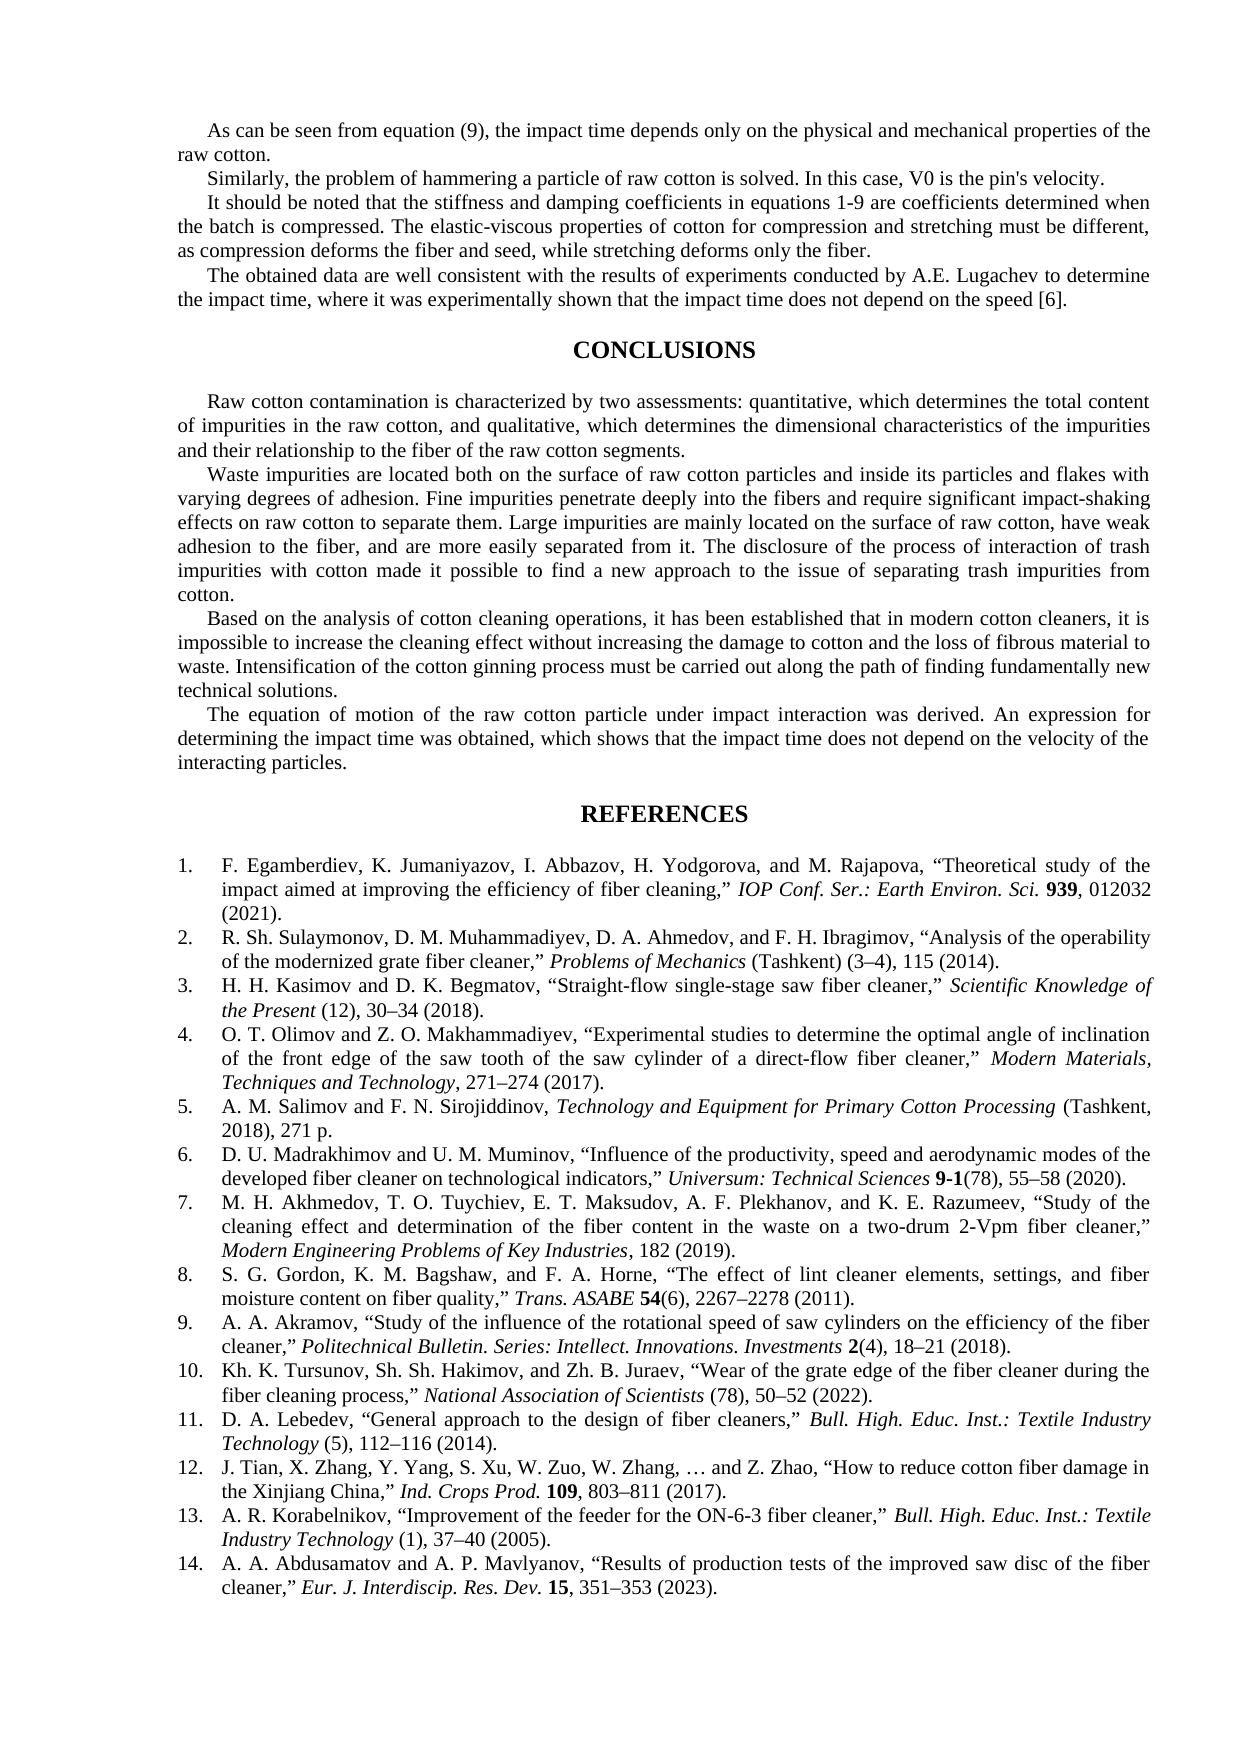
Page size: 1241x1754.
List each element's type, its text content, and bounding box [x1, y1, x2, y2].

list Raw cotton contamination is characterized by two assessments: quantitative, which determines the total content of impurities in the raw cotton, and qualitative, which determines the dimensional characteristics of the impurities and their relationship to the fiber of the raw cotton segments. [177, 389, 1152, 462]
text REFERENCES [177, 799, 1152, 828]
list D. U. Madrakhimov and U. M. Muminov, “Influence of the productivity, speed and aerodynamic modes of the developed fiber cleaner on technological indicators,” Universum: Technical Sciences 9-1(78), 55–58 (2020). [177, 1142, 1152, 1190]
list H. H. Kasimov and D. K. Begmatov, “Straight-flow single-stage saw fiber cleaner,” Scientific Knowledge of the Present (12), 30–34 (2018). [177, 973, 1152, 1022]
list D. A. Lebedev, “General approach to the design of fiber cleaners,” Bull. High. Educ. Inst.: Textile Industry Technology (5), 112–116 (2014). [177, 1407, 1152, 1455]
list Kh. K. Tursunov, Sh. Sh. Hakimov, and Zh. B. Juraev, “Wear of the grate edge of the fiber cleaner during the fiber cleaning process,” National Association of Scientists (78), 50–52 (2022). [177, 1358, 1152, 1407]
list A. R. Korabelnikov, “Improvement of the feeder for the ON-6-3 fiber cleaner,” Bull. High. Educ. Inst.: Textile Industry Technology (1), 37–40 (2005). [177, 1503, 1152, 1551]
text The obtained data are well consistent with the results of experiments conducted by A.E. Lugachev to determine the impact time, where it was experimentally shown that the impact time does not depend on the speed [6]. [177, 262, 1152, 311]
list A. A. Akramov, “Study of the influence of the rotational speed of saw cylinders on the efficiency of the fiber cleaner,” Politechnical Bulletin. Series: Intellect. Innovations. Investments 2(4), 18–21 (2018). [177, 1310, 1152, 1358]
text Waste impurities are located both on the surface of raw cotton particles and inside its particles and flakes with varying degrees of adhesion. Fine impurities penetrate deeply into the fibers and require significant impact-shaking effects on raw cotton to separate them. Large impurities are mainly located on the surface of raw cotton, have weak adhesion to the fiber, and are more easily separated from it. The disclosure of the process of interaction of trash impurities with cotton made it possible to find a new approach to the issue of separating trash impurities from cotton. [177, 462, 1152, 606]
list A. A. Abdusamatov and A. P. Mavlyanov, “Results of production tests of the improved saw disc of the fiber cleaner,” Eur. J. Interdiscip. Res. Dev. 15, 351–353 (2023). [177, 1551, 1152, 1599]
text CONCLUSIONS [177, 336, 1152, 364]
list S. G. Gordon, K. M. Bagshaw, and F. A. Horne, “The effect of lint cleaner elements, settings, and fiber moisture content on fiber quality,” Trans. ASABE 54(6), 2267–2278 (2011). [177, 1262, 1152, 1310]
list F. Egamberdiev, K. Jumaniyazov, I. Abbazov, H. Yodgorova, and M. Rajapova, “Theoretical study of the impact aimed at improving the efficiency of fiber cleaning,” IOP Conf. Ser.: Earth Environ. Sci. 939, 012032 (2021). [177, 853, 1152, 925]
list R. Sh. Sulaymonov, D. M. Muhammadiyev, D. A. Ahmedov, and F. H. Ibragimov, “Analysis of the operability of the modernized grate fiber cleaner,” Problems of Mechanics (Tashkent) (3–4), 115 (2014). [177, 925, 1152, 973]
list A. M. Salimov and F. N. Sirojiddinov, Technology and Equipment for Primary Cotton Processing (Tashkent, 2018), 271 p. [177, 1094, 1152, 1142]
text The equation of motion of the raw cotton particle under impact interaction was derived. An expression for determining the impact time was obtained, which shows that the impact time does not depend on the velocity of the interacting particles. [177, 702, 1152, 774]
list J. Tian, X. Zhang, Y. Yang, S. Xu, W. Zuo, W. Zhang, … and Z. Zhao, “How to reduce cotton fiber damage in the Xinjiang China,” Ind. Crops Prod. 109, 803–811 (2017). [177, 1455, 1152, 1503]
text As can be seen from equation (9), the impact time depends only on the physical and mechanical properties of the raw cotton. [177, 118, 1152, 166]
list O. T. Olimov and Z. O. Makhammadiyev, “Experimental studies to determine the optimal angle of inclination of the front edge of the saw tooth of the saw cylinder of a direct-flow fiber cleaner,” Modern Materials, Techniques and Technology, 271–274 (2017). [177, 1022, 1152, 1094]
text Based on the analysis of cotton cleaning operations, it has been established that in modern cotton cleaners, it is impossible to increase the cleaning effect without increasing the damage to cotton and the loss of fibrous material to waste. Intensification of the cotton ginning process must be carried out along the path of finding fundamentally new technical solutions. [177, 606, 1152, 702]
text It should be noted that the stiffness and damping coefficients in equations 1-9 are coefficients determined when the batch is compressed. The elastic-viscous properties of cotton for compression and stretching must be different, as compression deforms the fiber and seed, while stretching deforms only the fiber. [177, 190, 1152, 262]
text Similarly, the problem of hammering a particle of raw cotton is solved. In this case, V0 is the pin's velocity. [177, 166, 1152, 190]
list M. H. Akhmedov, T. O. Tuychiev, E. T. Maksudov, A. F. Plekhanov, and K. E. Razumeev, “Study of the cleaning effect and determination of the fiber content in the waste on a two-drum 2-Vpm fiber cleaner,” Modern Engineering Problems of Key Industries, 182 (2019). [177, 1190, 1152, 1262]
